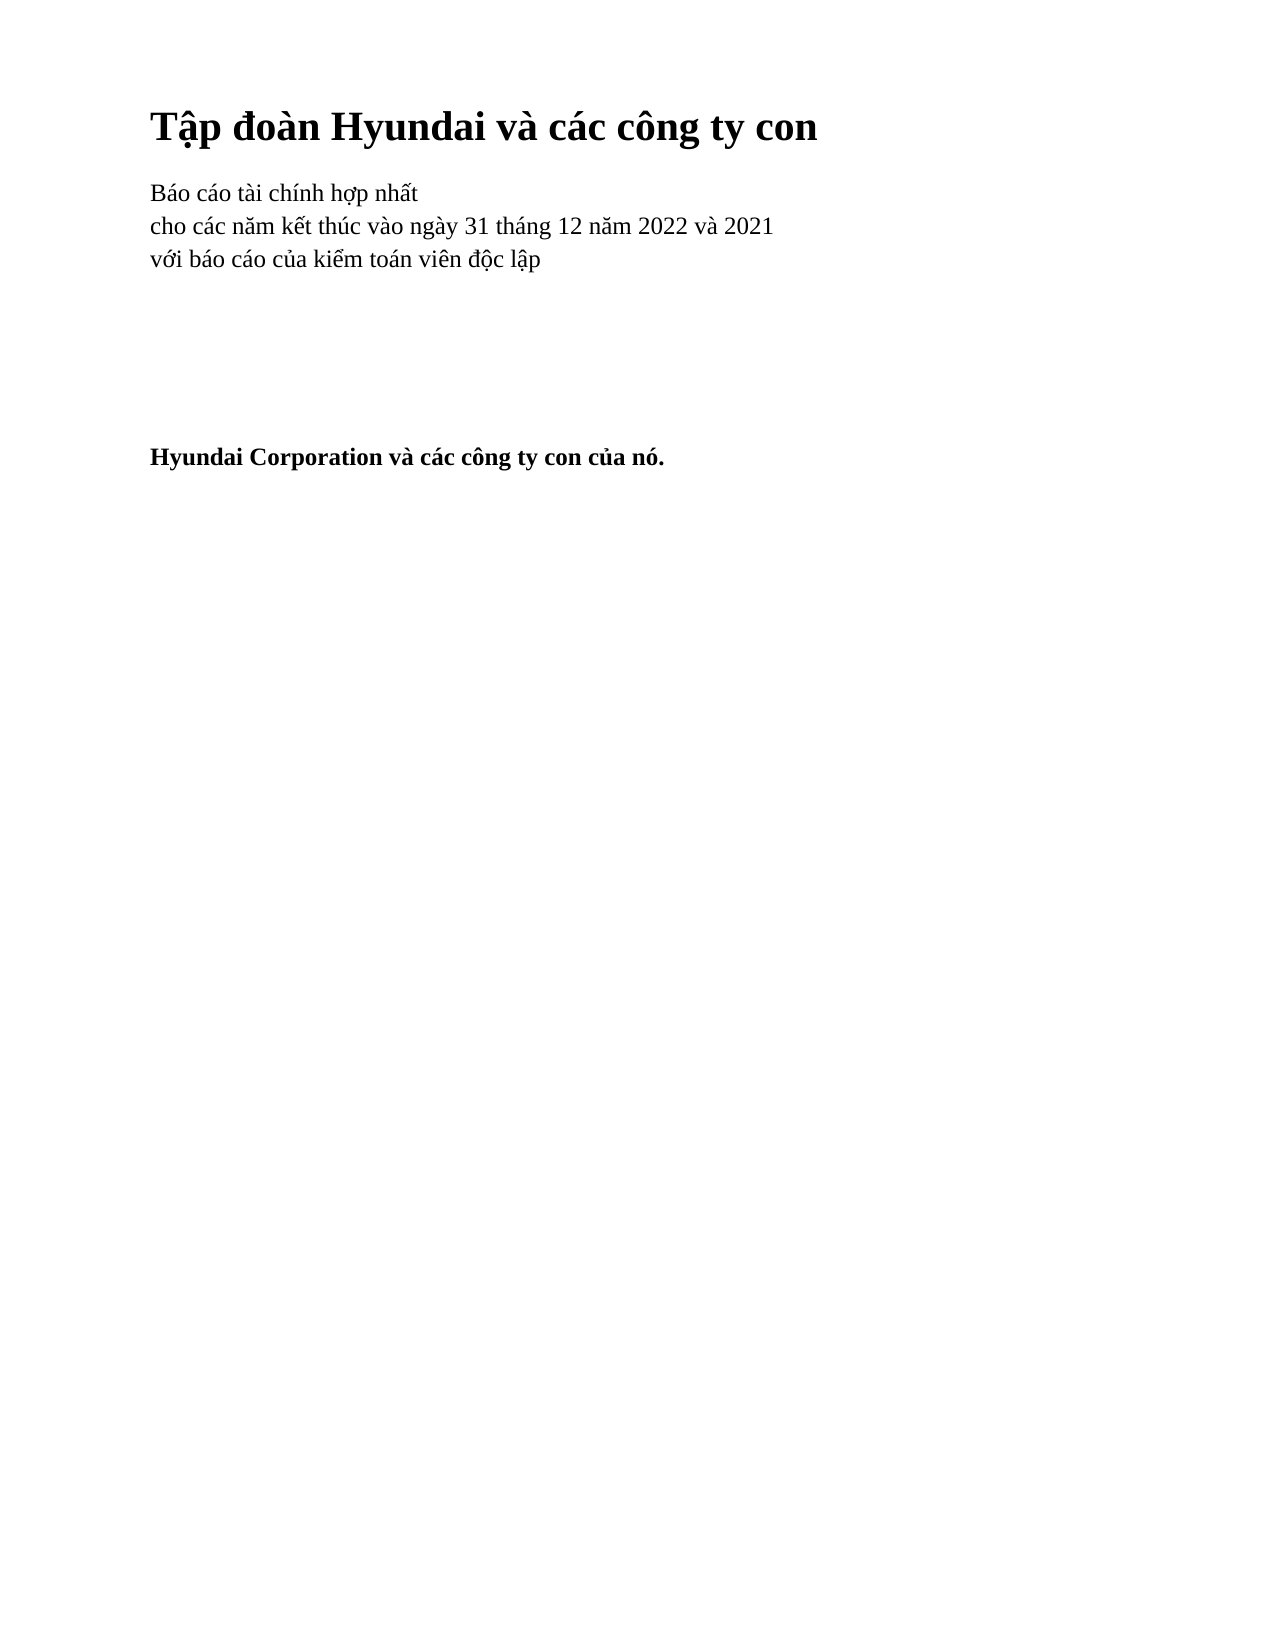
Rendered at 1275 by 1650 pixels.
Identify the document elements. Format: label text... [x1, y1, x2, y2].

text cho các năm kết thúc vào ngày 31 tháng 12 năm 2022 và 2021 [150, 211, 1125, 239]
text với báo cáo của kiểm toán viên độc lập [150, 244, 1125, 272]
text Hyundai Corporation và các công ty con của nó. [150, 442, 1125, 471]
text Báo cáo tài chính hợp nhất [150, 178, 1125, 206]
text Tập đoàn Hyundai và các công ty con [150, 102, 1125, 150]
